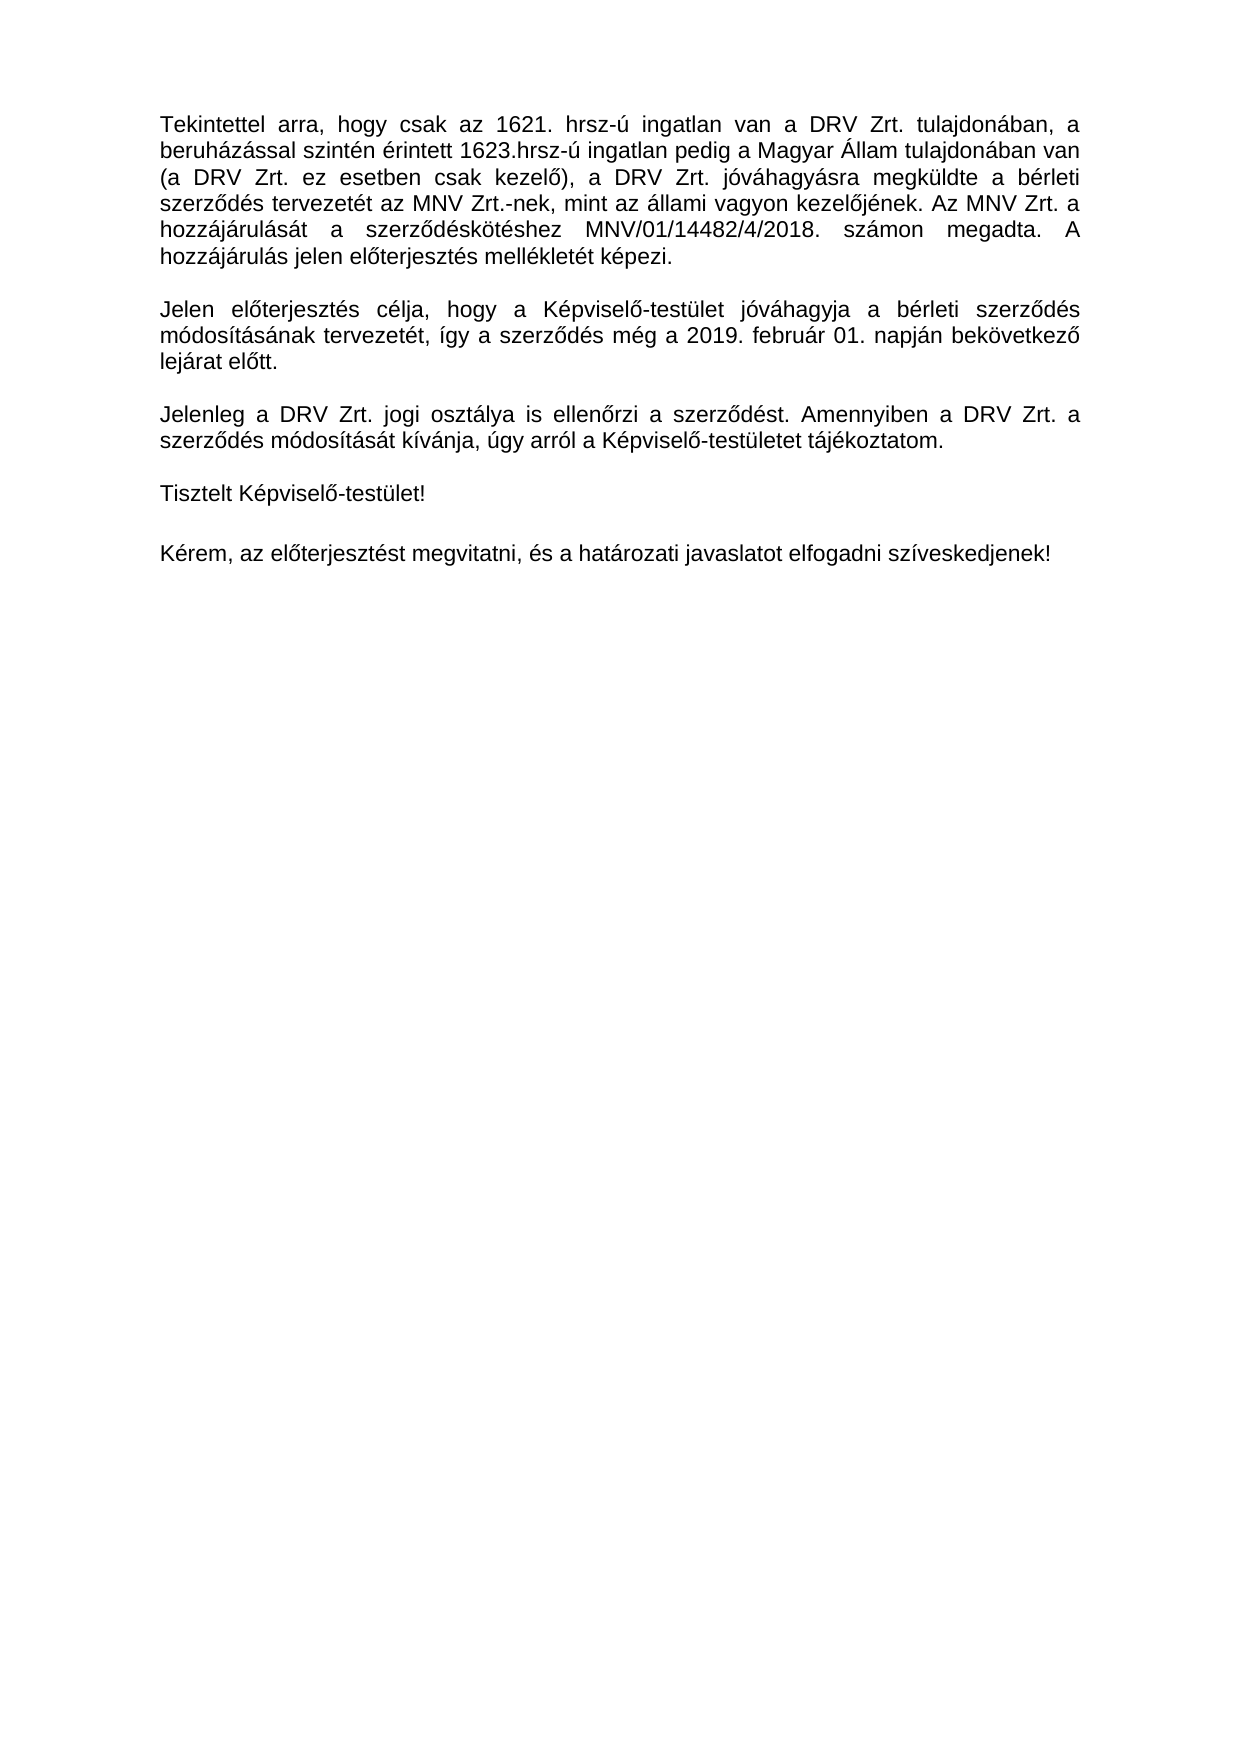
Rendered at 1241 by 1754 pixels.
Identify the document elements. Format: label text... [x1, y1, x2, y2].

text Jelen előterjesztés célja, hogy a Képviselő-testület jóváhagyja a bérleti szerződés módosításának tervezetét, így a szerződés még a 2019. február 01. napján bekövetkező lejárat előtt. [159, 296, 1081, 374]
text Tekintettel arra, hogy csak az 1621. hrsz-ú ingatlan van a DRV Zrt. tulajdonában, a beruházással szintén érintett 1623.hrsz-ú ingatlan pedig a Magyar Állam tulajdonában van (a DRV Zrt. ez esetben csak kezelő), a DRV Zrt. jóváhagyásra megküldte a bérleti szerződés tervezetét az MNV Zrt.-nek, mint az állami vagyon kezelőjének. Az MNV Zrt. a hozzájárulását a szerződéskötéshez MNV/01/14482/4/2018. számon megadta. A hozzájárulás jelen előterjesztés mellékletét képezi. [159, 111, 1081, 269]
text Tisztelt Képviselő-testület! [159, 480, 1081, 506]
text Kérem, az előterjesztést megvitatni, és a határozati javaslatot elfogadni szíveskedjenek! [159, 540, 1081, 567]
text Jelenleg a DRV Zrt. jogi osztálya is ellenőrzi a szerződést. Amennyiben a DRV Zrt. a szerződés módosítását kívánja, úgy arról a Képviselő-testületet tájékoztatom. [159, 401, 1081, 454]
